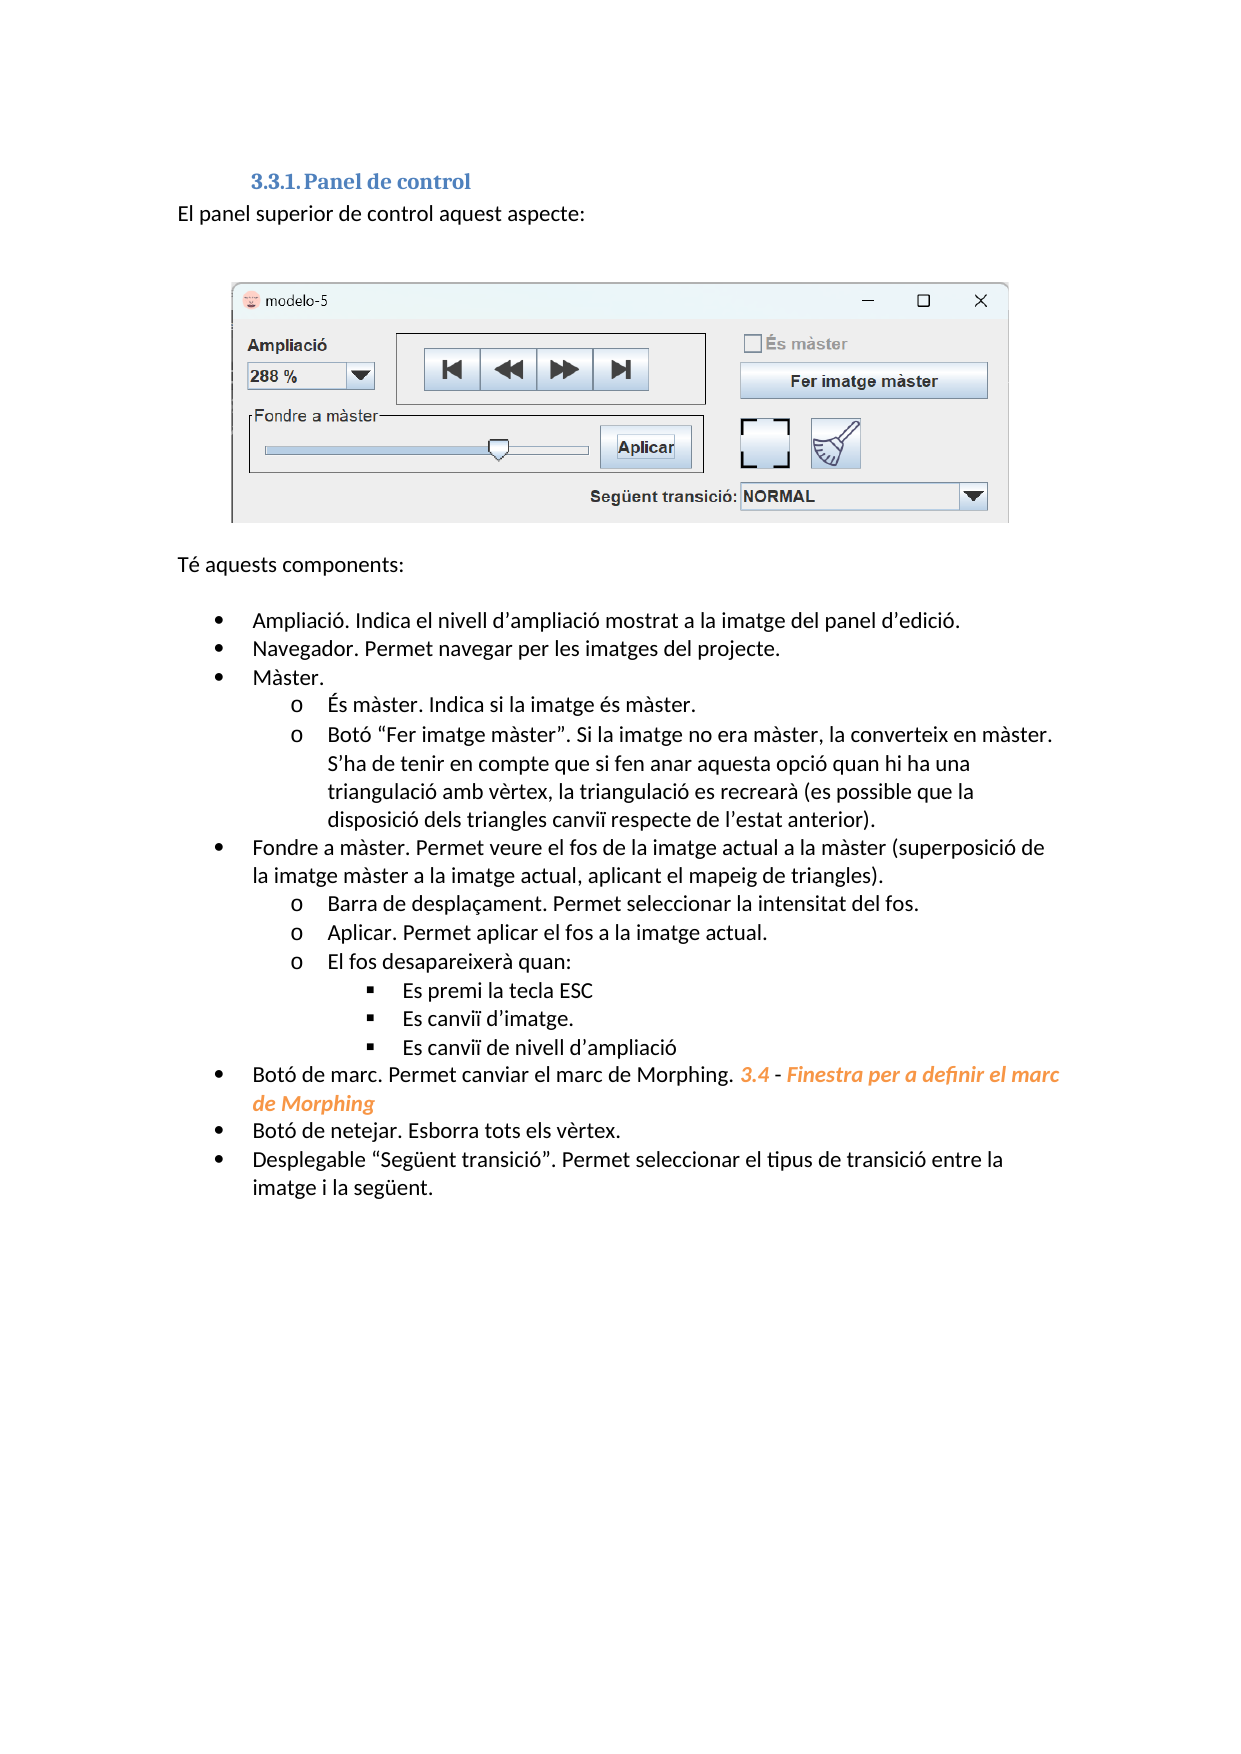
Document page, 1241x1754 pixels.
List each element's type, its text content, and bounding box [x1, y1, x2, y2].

text S’ha de tenir en compte que si fen anar aquesta opció quan hi ha una triangulació amb vèrtex, la triangulació es recrearà (es possible que la disposició dels triangles canviï respecte de l’estat anterior). [327, 749, 1063, 833]
list Botó de netejar. Esborra tots els vèrtex. [215, 1117, 1063, 1145]
list Botó de marc. Permet canviar el marc de Morphing. 3.4 - Finestra per a definir el marc de Morphing [215, 1061, 1063, 1117]
list És màster. Indica si la imatge és màster. [290, 691, 1063, 720]
list Aplicar. Permet aplicar el fos a la imatge actual. [290, 918, 1063, 947]
list Màster. [215, 663, 1063, 691]
text El panel superior de control aquest aspecte: [177, 199, 1063, 227]
list Desplegable “Següent transició”. Permet seleccionar el tipus de transició entre la imatge i la següent. [215, 1145, 1063, 1201]
list Fondre a màster. Permet veure el fos de la imatge actual a la màster (superposició de la imatge màster a la imatge actual, aplicant el mapeig de triangles). [215, 833, 1063, 889]
list Botó “Fer imatge màster”. Si la imatge no era màster, la converteix en màster. [290, 720, 1063, 749]
subtitle Panel de control [251, 168, 1063, 195]
list Es premi la tecla ESC [365, 977, 1063, 1004]
list Ampliació. Indica el nivell d’ampliació mostrat a la imatge del panel d’edició. [215, 607, 1063, 634]
list Navegador. Permet navegar per les imatges del projecte. [215, 634, 1063, 663]
list El fos desapareixerà quan: [290, 947, 1063, 977]
list Es canviï de nivell d’ampliació [365, 1033, 1063, 1061]
list Barra de desplaçament. Permet seleccionar la intensitat del fos. [290, 889, 1063, 918]
text Té aquests components: [177, 551, 1063, 578]
picture [231, 282, 1009, 523]
list Es canviï d’imatge. [365, 1004, 1063, 1033]
